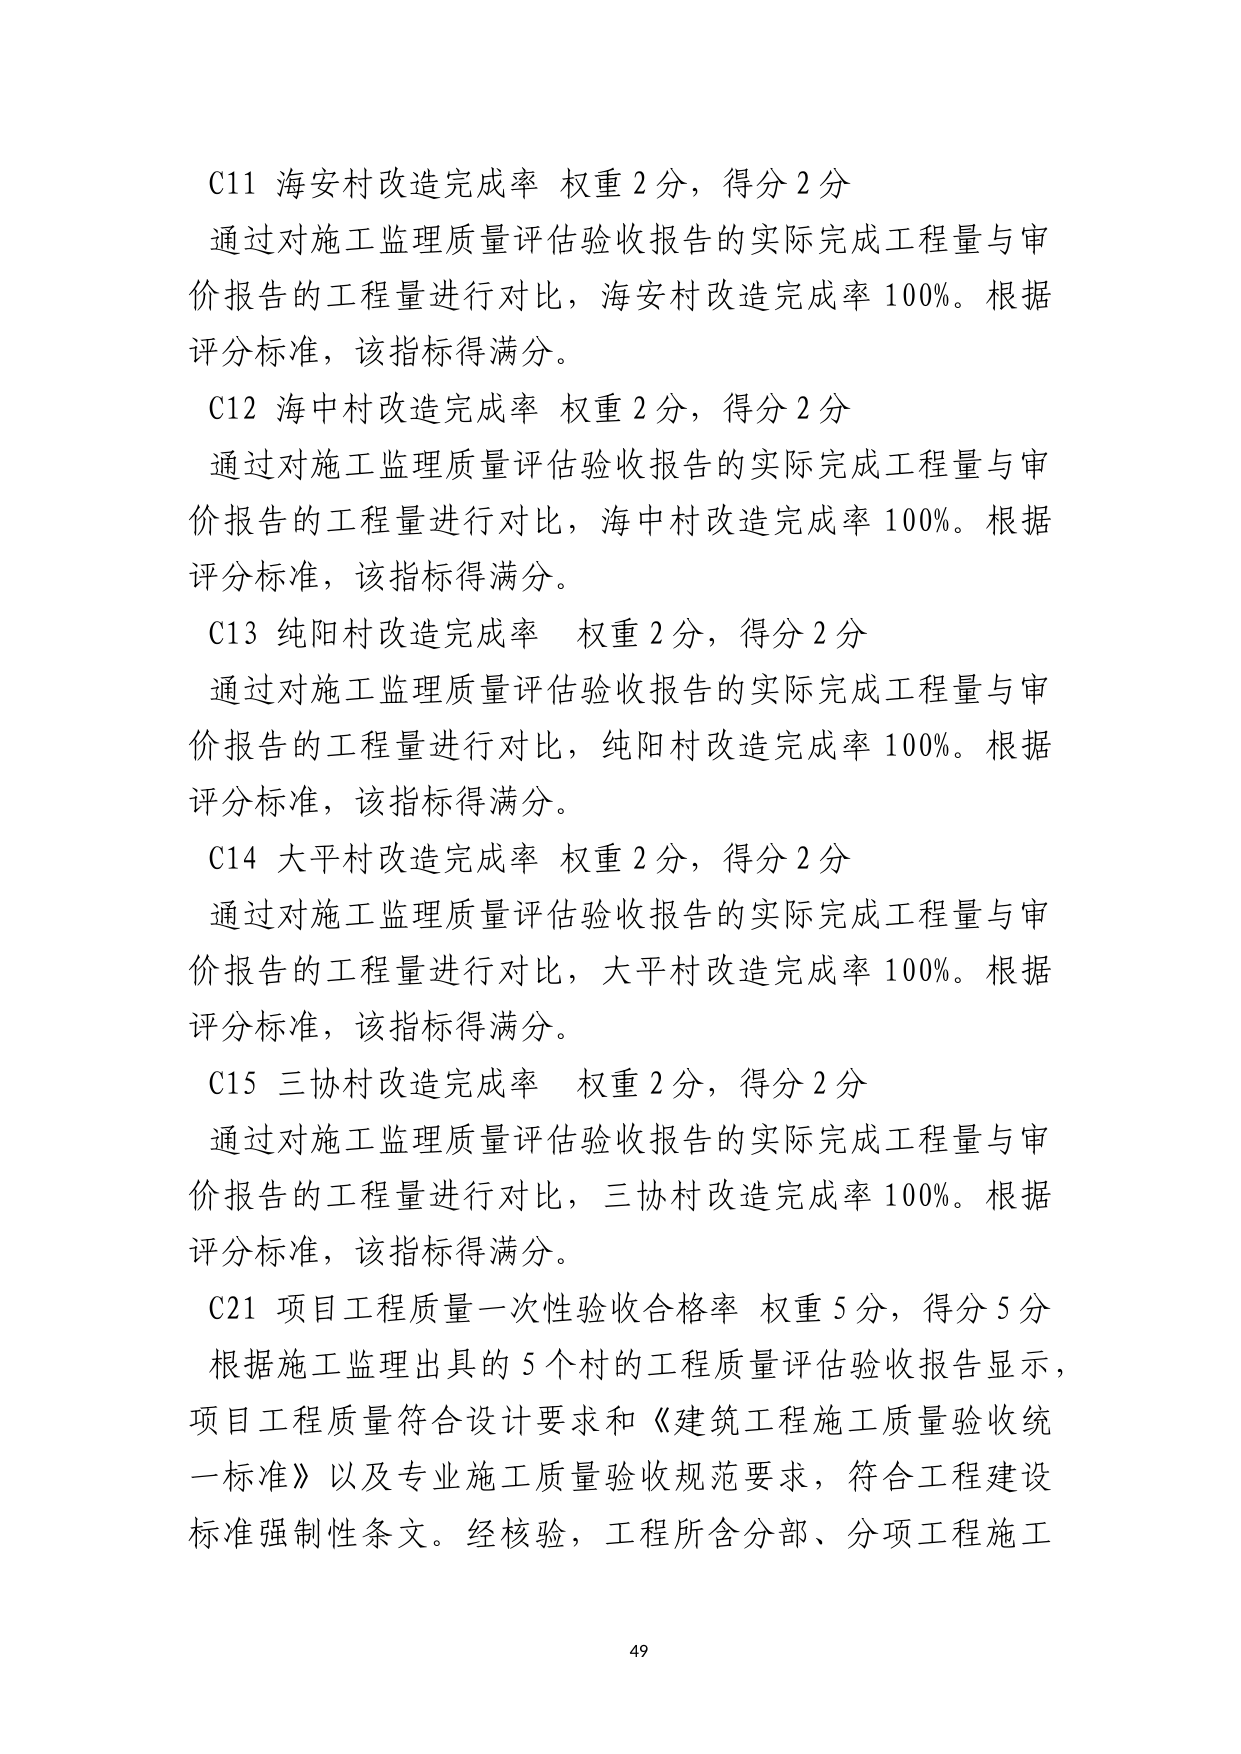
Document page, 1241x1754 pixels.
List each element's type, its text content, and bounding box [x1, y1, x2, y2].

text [187, 1331, 1053, 1556]
text C15 三协村改造完成率 权重2分，得分2分 [187, 1050, 1053, 1106]
text 通过对施工监理质量评估验收报告的实际完成工程量与审价报告的工程量进行对比，三协村改造完成率100%。根据评分标准，该指标得满分。 [187, 1106, 1053, 1275]
text C14 大平村改造完成率 权重2分，得分2分 [187, 825, 1053, 881]
text 通过对施工监理质量评估验收报告的实际完成工程量与审价报告的工程量进行对比，海中村改造完成率100%。根据评分标准，该指标得满分。 [187, 431, 1053, 600]
text C13 纯阳村改造完成率 权重2分，得分2分 [187, 600, 1053, 656]
text 通过对施工监理质量评估验收报告的实际完成工程量与审价报告的工程量进行对比，海安村改造完成率100%。根据评分标准，该指标得满分。 [187, 206, 1053, 375]
text C21 项目工程质量一次性验收合格率 权重5分，得分5分 [187, 1275, 1053, 1331]
text 通过对施工监理质量评估验收报告的实际完成工程量与审价报告的工程量进行对比，大平村改造完成率100%。根据评分标准，该指标得满分。 [187, 881, 1053, 1050]
text C11 海安村改造完成率 权重2分，得分2分 [187, 150, 1053, 206]
text 通过对施工监理质量评估验收报告的实际完成工程量与审价报告的工程量进行对比，纯阳村改造完成率100%。根据评分标准，该指标得满分。 [187, 656, 1053, 825]
text C12 海中村改造完成率 权重2分，得分2分 [187, 375, 1053, 431]
